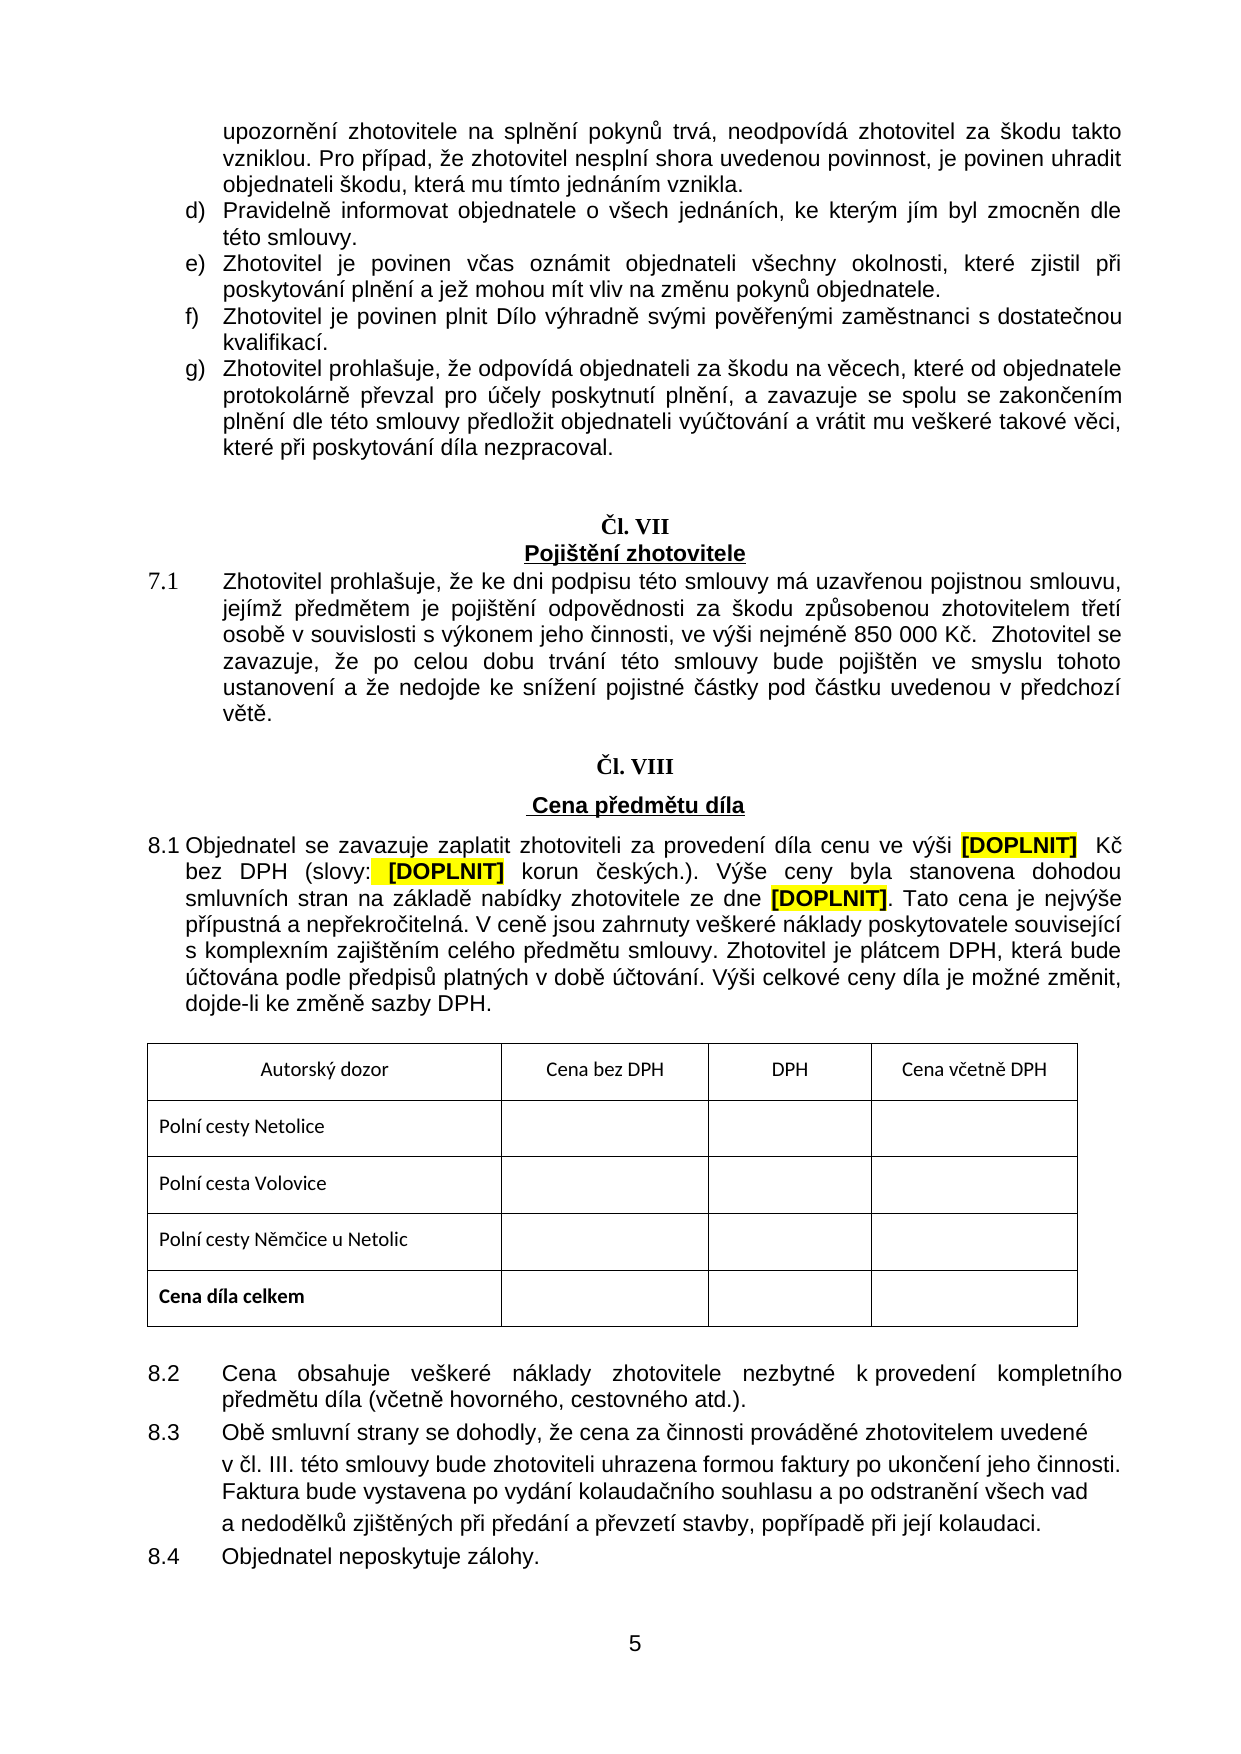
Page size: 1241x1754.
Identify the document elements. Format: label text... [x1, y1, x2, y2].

table_cell [502, 1157, 708, 1213]
text Čl. VII [148, 513, 1122, 540]
table_cell [502, 1214, 708, 1269]
table_cell Polní cesta Volovice [148, 1157, 501, 1213]
subtitle Cena předmětu díla [148, 792, 1122, 819]
table_cell [709, 1101, 871, 1156]
table_cell Cena díla celkem [148, 1271, 501, 1326]
list Obě smluvní strany se dohodly, že cena za činnosti prováděné zhotovitelem uvedené [148, 1419, 1122, 1445]
text Pojištění zhotovitele [148, 540, 1122, 566]
table_cell [872, 1271, 1077, 1326]
table_cell [872, 1101, 1077, 1156]
subtitle Čl. VIII [148, 753, 1122, 779]
text v čl. III. této smlouvy bude zhotoviteli uhrazena formou faktury po ukončení jeho činnosti. Faktura bude vystavena po vydání kolaudačního souhlasu a po odstranění všech vad [222, 1451, 1122, 1504]
table_header Autorský dozor [148, 1044, 501, 1099]
table_cell [709, 1157, 871, 1213]
table_header Cena včetně DPH [872, 1044, 1077, 1099]
list Cena obsahuje veškeré náklady zhotovitele nezbytné k provedení kompletního předmětu díla (včetně hovorného, cestovného atd.). [148, 1360, 1122, 1412]
table_cell [709, 1271, 871, 1326]
table_cell Polní cesty Němčice u Netolic [148, 1214, 501, 1269]
table_header DPH [709, 1044, 871, 1099]
table_cell [502, 1271, 708, 1326]
list Pravidelně informovat objednatele o všech jednáních, ke kterým jím byl zmocněn dle této smlouvy. [185, 197, 1122, 250]
list Zhotovitel prohlašuje, že ke dni podpisu této smlouvy má uzavřenou pojistnou smlouvu, jejímž předmětem je pojištění odpovědnosti za škodu způsobenou zhotovitelem třetí osobě v souvislosti s výkonem jeho činnosti, ve výši nejméně 850 000 Kč. Zhotovitel se zavazuje, že po celou dobu trvání této smlouvy bude pojištěn ve smyslu tohoto ustanovení a že nedojde ke snížení pojistné částky pod částku uvedenou v předchozí větě. [148, 566, 1122, 727]
table_cell [709, 1214, 871, 1269]
table_header Cena bez DPH [502, 1044, 708, 1099]
table_cell Polní cesty Netolice [148, 1101, 501, 1156]
table_cell [872, 1157, 1077, 1213]
list Zhotovitel prohlašuje, že odpovídá objednateli za škodu na věcech, které od objednatele protokolárně převzal pro účely poskytnutí plnění, a zavazuje se spolu se zakončením plnění dle této smlouvy předložit objednateli vyúčtování a vrátit mu veškeré takové věci, které při poskytování díla nezpracoval. [185, 355, 1122, 461]
list Objednatel neposkytuje zálohy. [148, 1543, 1122, 1569]
table_cell [502, 1101, 708, 1156]
list Zhotovitel je povinen plnit Dílo výhradně svými pověřenými zaměstnanci s dostatečnou kvalifikací. [185, 303, 1122, 355]
list Zhotovitel je povinen včas oznámit objednateli všechny okolnosti, které zjistil při poskytování plnění a jež mohou mít vliv na změnu pokynů objednatele. [185, 250, 1122, 303]
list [185, 118, 1122, 197]
list Objednatel se zavazuje zaplatit zhotoviteli za provedení díla cenu ve výši [DOPLNIT] Kč bez DPH (slovy: [DOPLNIT] korun českých.). Výše ceny byla stanovena dohodou smluvních stran na základě nabídky zhotovitele ze dne [DOPLNIT]. Tato cena je nejvýše přípustná a nepřekročitelná. V ceně jsou zahrnuty veškeré náklady poskytovatele související s komplexním zajištěním celého předmětu smlouvy. Zhotovitel je plátcem DPH, která bude účtována podle předpisů platných v době účtování. Výši celkové ceny díla je možné změnit, dojde-li ke změně sazby DPH. [148, 832, 1122, 1016]
table_cell [872, 1214, 1077, 1269]
text a nedodělků zjištěných při předání a převzetí stavby, popřípadě při její kolaudaci. [221, 1510, 1122, 1537]
